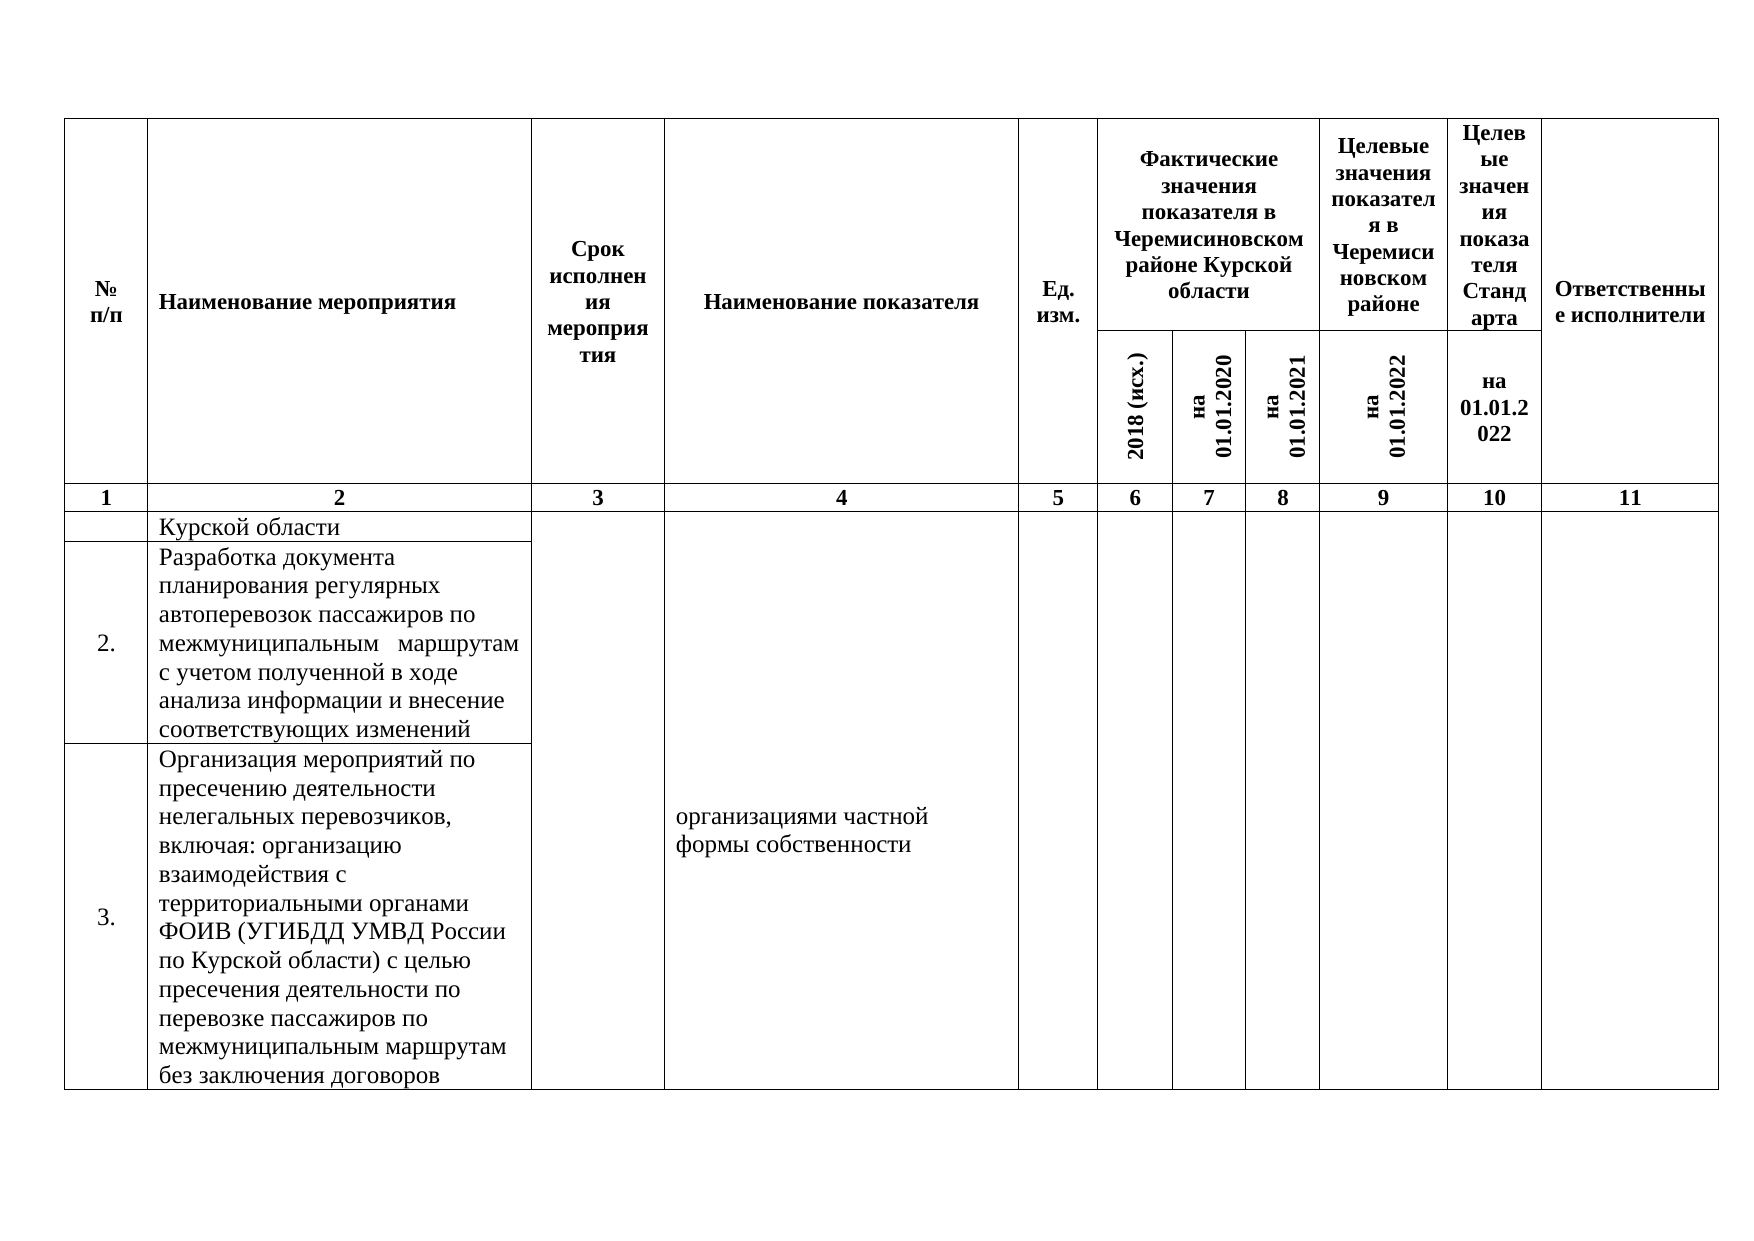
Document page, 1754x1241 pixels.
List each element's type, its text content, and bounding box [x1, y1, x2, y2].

table_header № п/п [65, 119, 147, 483]
table_cell 6 [1098, 484, 1172, 511]
table_cell 2018 (исх.) [1098, 331, 1172, 483]
table_cell 2. [65, 542, 147, 743]
table_cell 7 [1173, 484, 1245, 511]
table_cell на 01.01.2020 [1173, 331, 1245, 483]
table_header Срок исполнения мероприятия [532, 119, 664, 483]
table_cell 3 [532, 484, 664, 511]
table_cell 1. [65, 512, 147, 541]
table_cell Разработка документа планирования регулярных автоперевозок пассажиров по межмуниципальным маршрутам с учетом полученной в ходе анализа информации и внесение соответствующих изменений [148, 542, 531, 743]
table_cell 11 [1542, 484, 1718, 511]
table_header Наименование мероприятия [148, 119, 531, 483]
table_header Целевые значения показателя в Черемисиновском районе [1320, 119, 1447, 330]
table_header Наименование показателя [665, 119, 1018, 483]
table_cell 10 [1448, 484, 1541, 511]
table_header Ответственные исполнители [1542, 119, 1718, 483]
table_cell на 01.01.2022 [1320, 331, 1447, 483]
table_cell Организация мероприятий по пресечению деятельности нелегальных перевозчиков, включая: организацию взаимодействия с территориальными органами ФОИВ (УГИБДД УМВД России по Курской области) с целью пресечения деятельности по перевозке пассажиров по межмуниципальным маршрутам без заключения договоров [148, 744, 531, 1089]
table_cell 2 [148, 484, 531, 511]
table_header Целевые значения показателя Стандарта [1448, 119, 1541, 330]
table_cell 5 [1019, 484, 1097, 511]
table_cell 4 [665, 484, 1018, 511]
table_cell Размещение информации о порядке проведения конкурсных процедур на право осуществления перевозок по межмуниципальным маршрутам Черемисиновского района Курской области [148, 512, 531, 541]
table_header Ед. изм. [1019, 119, 1097, 483]
table_cell 8 [1246, 484, 1319, 511]
table_header Фактические значения показателя в Черемисиновском районе Курской области [1098, 119, 1319, 330]
table_cell на 01.01.2022 [1448, 331, 1541, 483]
table_cell 9 [1320, 484, 1447, 511]
table_cell на 01.01.2021 [1246, 331, 1319, 483]
table_cell 3. [65, 744, 147, 1089]
table_cell 1 [65, 484, 147, 511]
